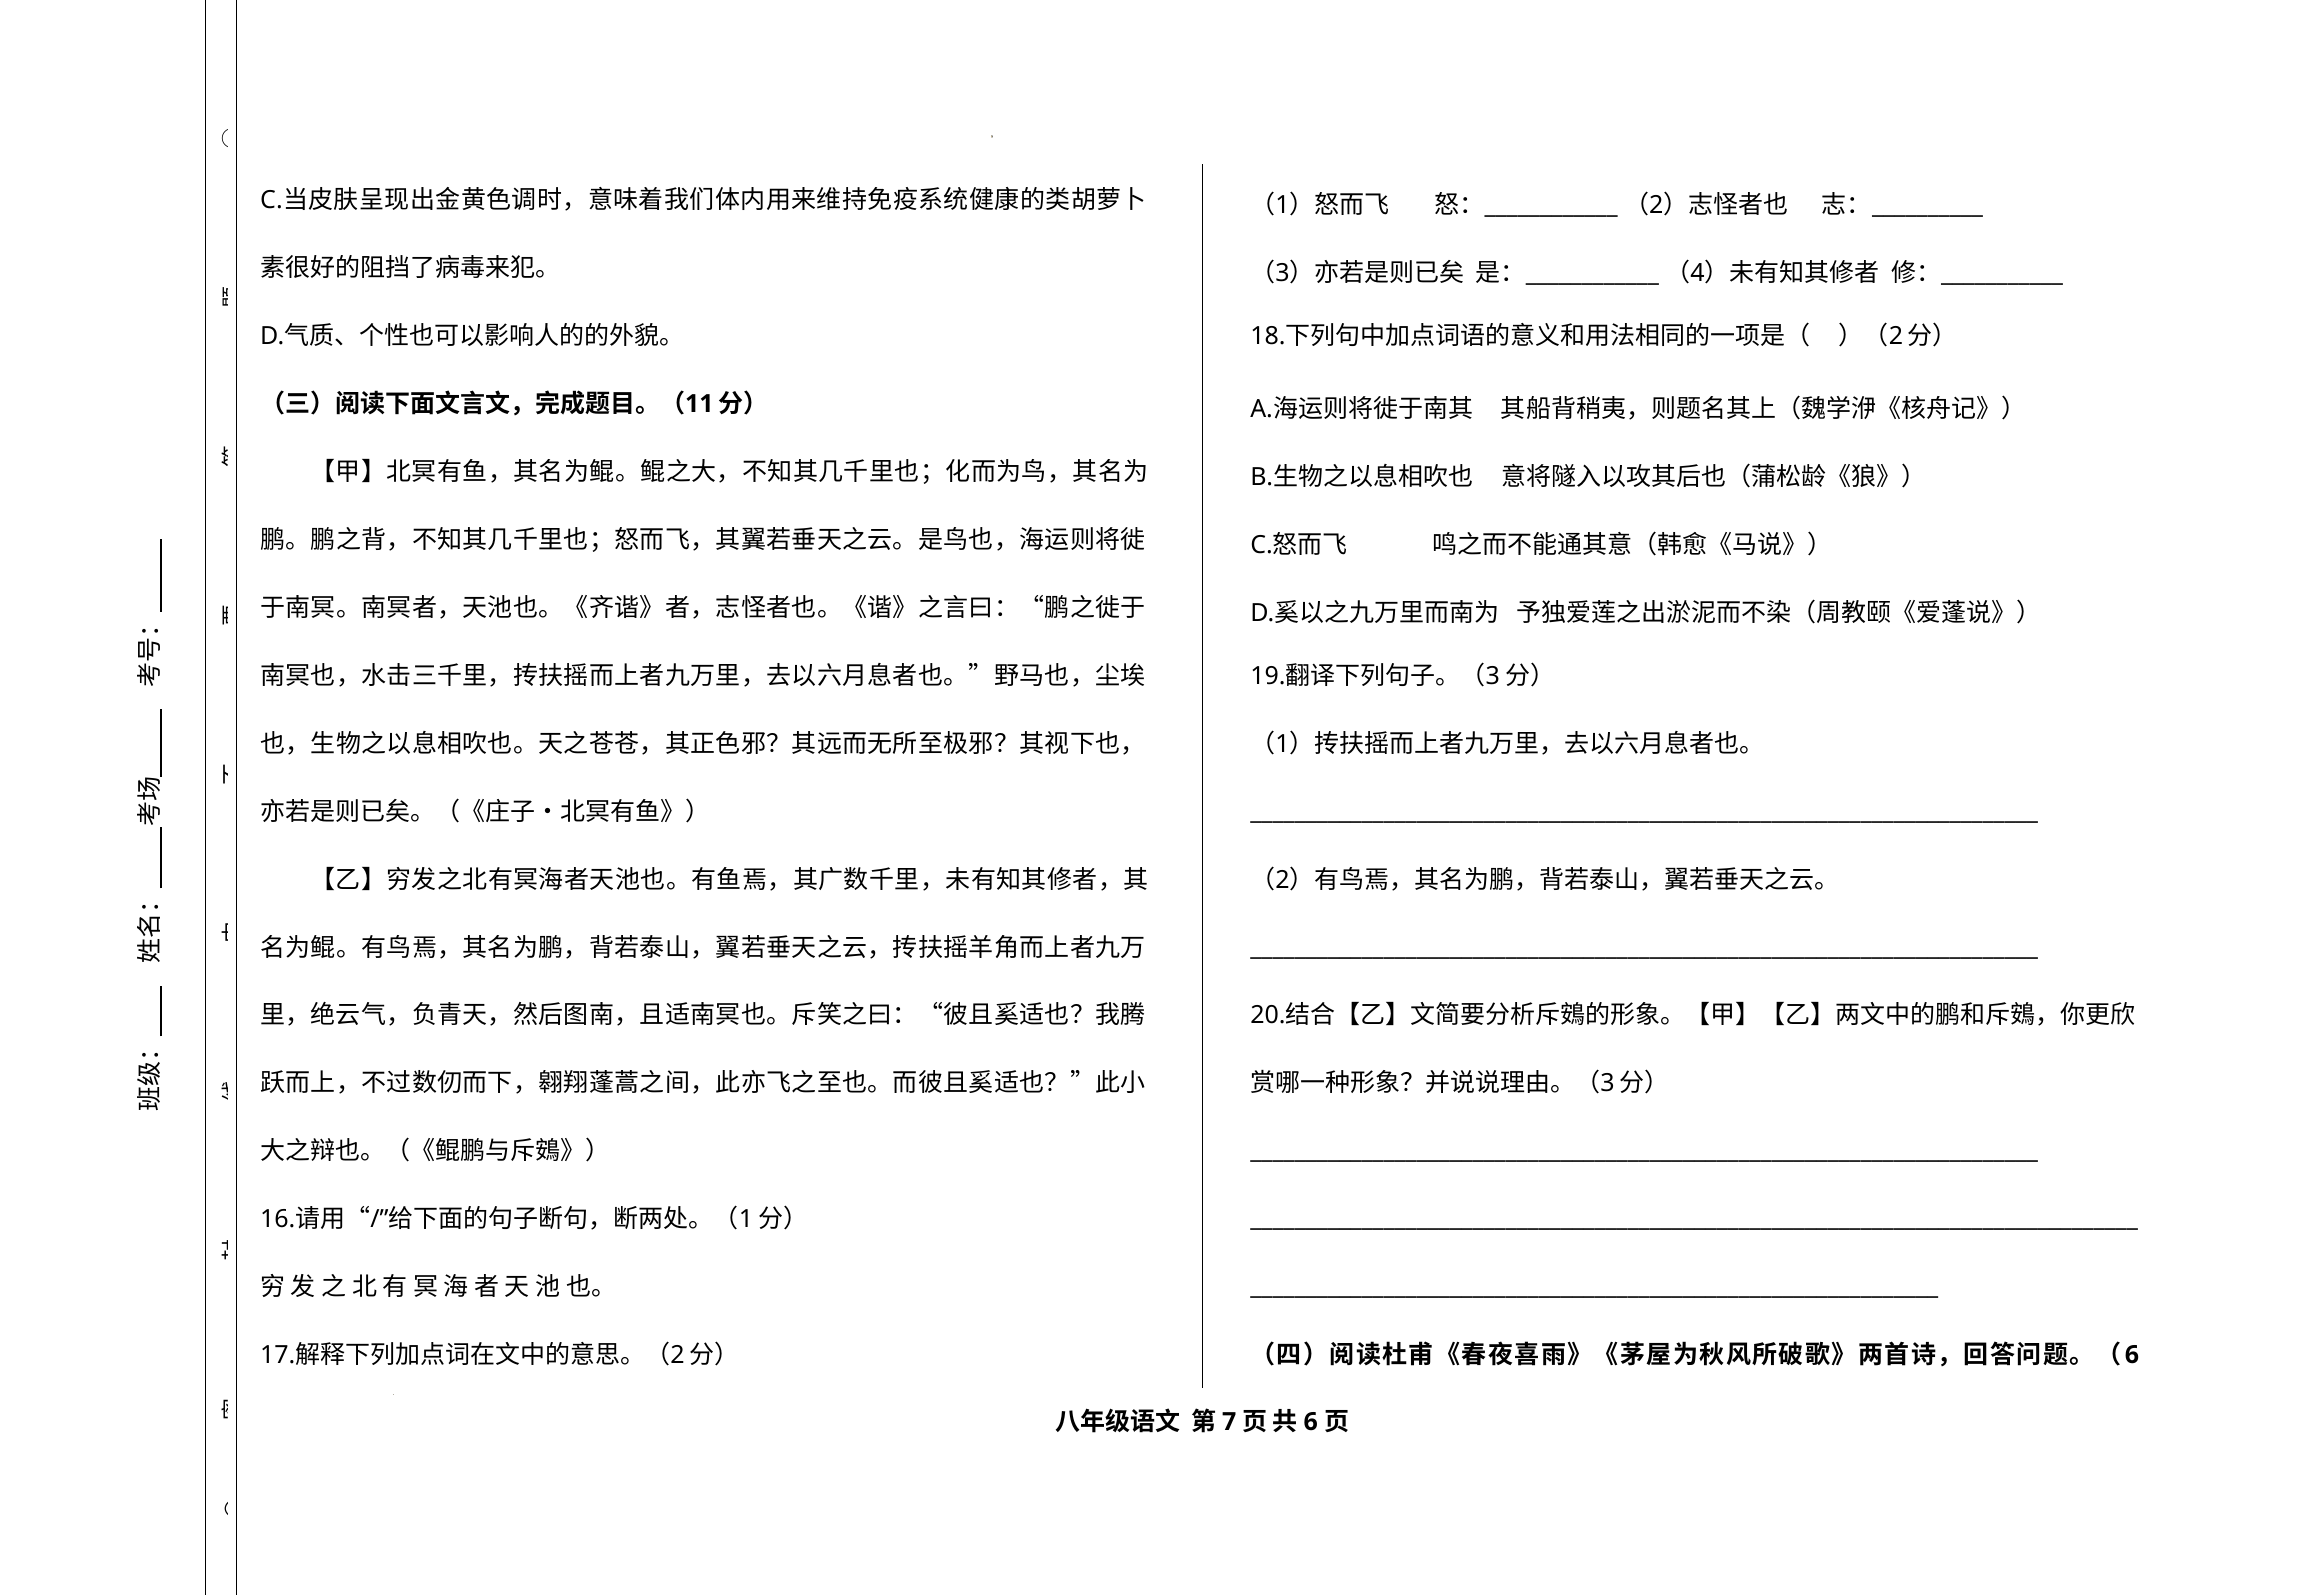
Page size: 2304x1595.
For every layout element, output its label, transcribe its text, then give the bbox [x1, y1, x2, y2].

text B.生物之以息相吹也 意将隧入以攻其后也（蒲松龄《狼》） [1250, 436, 2139, 504]
text 20.结合【乙】文简要分析斥鴳的形象。【甲】【乙】两文中的鹏和斥鴳，你更欣赏哪一种形象？并说说理由。（3分） [1250, 979, 2139, 1115]
text _______________________________________________________________________ [1250, 775, 2139, 843]
text （1）抟扶摇而上者九万里，去以六月息者也。 [1250, 707, 2139, 775]
text ______________________________________________________________________________________________________________________________________________ [1250, 1183, 2139, 1319]
text 18.下列句中加点词语的意义和用法相同的一项是（ ）（2分） [1250, 300, 2139, 368]
text D.气质、个性也可以影响人的的外貌。 [260, 300, 1148, 368]
text 17.解释下列加点词在文中的意思。（2分） [260, 1319, 1148, 1387]
text 【甲】北冥有鱼，其名为鲲。鲲之大，不知其几千里也；化而为鸟，其名为鹏。鹏之背，不知其几千里也；怒而飞，其翼若垂天之云。是鸟也，海运则将徙于南冥。南冥者，天池也。《齐谐》者，志怪者也。《谐》之言曰：“鹏之徙于南冥也，水击三千里，抟扶摇而上者九万里，去以六月息者也。”野马也，尘埃也，生物之以息相吹也。天之苍苍，其正色邪？其远而无所至极邪？其视下也，亦若是则已矣。（《庄子•北冥有鱼》） [260, 436, 1148, 843]
text （四）阅读杜甫《春夜喜雨》《茅屋为秋风所破歌》两首诗，回答问题。（6分） [1250, 1319, 2139, 1387]
text 穷 发 之 北 有 冥 海 者 天 池 也。 [260, 1251, 1148, 1319]
text A.海运则将徙于南其 其船背稍夷，则题名其上（魏学洢《核舟记》） [1250, 368, 2139, 436]
text C.怒而飞 鸣之而不能通其意（韩愈《马说》） [1250, 504, 2139, 572]
text C.当皮肤呈现出金黄色调时，意味着我们体内用来维持免疫系统健康的类胡萝卜素很好的阻挡了病毒来犯。 [260, 164, 1148, 300]
text 16.请用“/”给下面的句子断句，断两处。（1分） [260, 1183, 1148, 1251]
text （1）怒而飞 怒：____________ （2）志怪者也 志：__________ [1250, 164, 2139, 232]
text （3）亦若是则已矣 是：____________ （4）未有知其修者 修：___________ [1250, 232, 2139, 300]
text （三）阅读下面文言文，完成题目。（11分） [260, 368, 1148, 436]
text 19.翻译下列句子。（3分） [1250, 639, 2139, 707]
text _______________________________________________________________________ [1250, 1115, 2139, 1183]
text （2）有鸟焉，其名为鹏，背若泰山，翼若垂天之云。 [1250, 843, 2139, 911]
text D.奚以之九万里而南为 予独爱莲之出淤泥而不染（周教颐《爱蓬说》） [1250, 572, 2139, 639]
text 【乙】穷发之北有冥海者天池也。有鱼焉，其广数千里，未有知其修者，其名为鲲。有鸟焉，其名为鹏，背若泰山，翼若垂天之云，抟扶摇羊角而上者九万里，绝云气，负青天，然后图南，且适南冥也。斥笑之曰：“彼且奚适也？我腾跃而上，不过数仞而下，翱翔蓬蒿之间，此亦飞之至也。而彼且奚适也？”此小大之辩也。（《鲲鹏与斥鴳》） [260, 843, 1148, 1183]
text _______________________________________________________________________ [1250, 911, 2139, 979]
